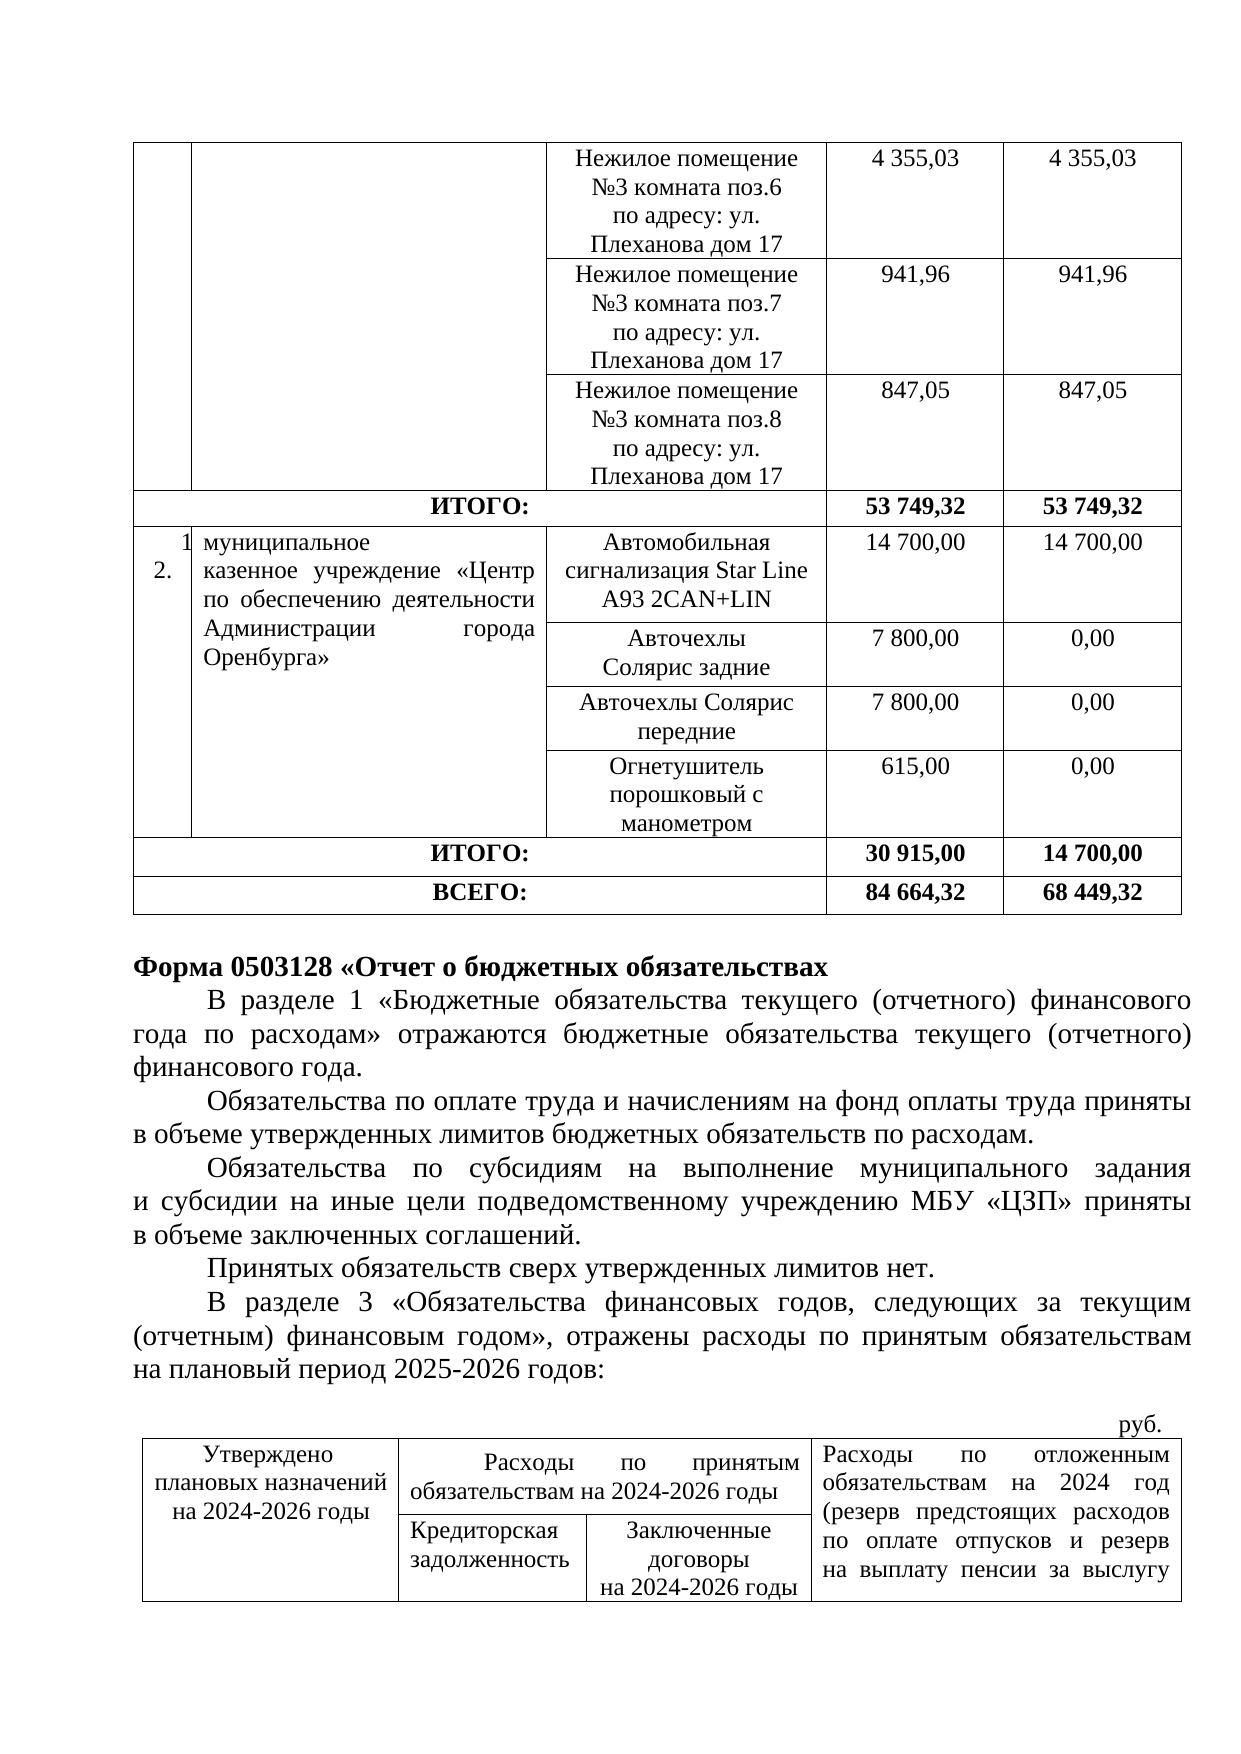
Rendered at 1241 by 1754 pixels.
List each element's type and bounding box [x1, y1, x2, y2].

table_cell [133, 142, 1192, 1602]
